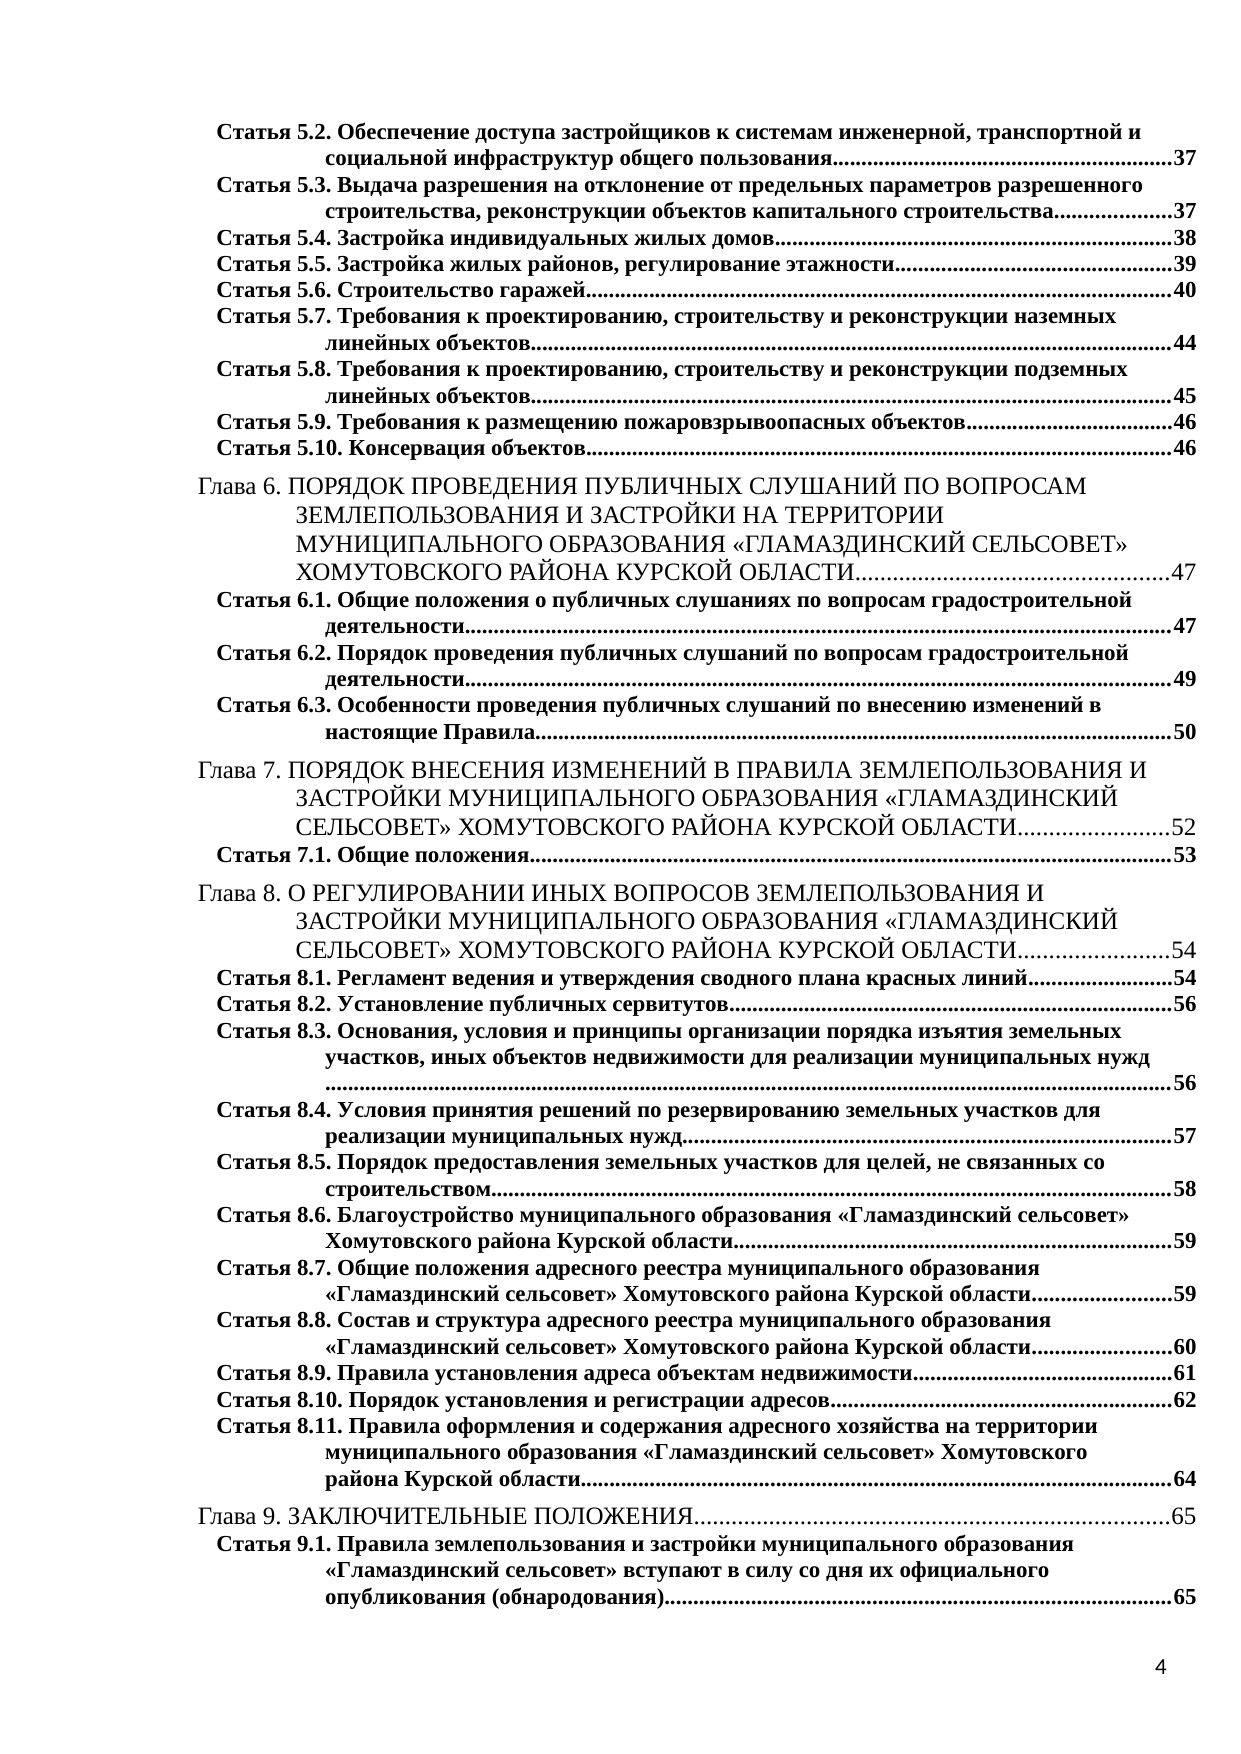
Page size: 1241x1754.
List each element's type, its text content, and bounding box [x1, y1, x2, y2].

text Статья 8.9. Правила установления адреса объектам недвижимости 61 [216, 1359, 1167, 1386]
text Статья 5.4. Застройка индивидуальных жилых домов 38 [216, 223, 1167, 250]
text Статья 8.7. Общие положения адресного реестра муниципального образования «Гламаздинский сельсовет» Хомутовского района Курской области 59 [216, 1254, 1167, 1307]
text Статья 5.10. Консервация объектов 46 [216, 434, 1167, 461]
text Статья 6.1. Общие положения о публичных слушаниях по вопросам градостроительной деятельности 47 [216, 586, 1167, 639]
text Статья 8.4. Условия принятия решений по резервированию земельных участков для реализации муниципальных нужд 57 [216, 1096, 1167, 1148]
text Статья 5.8. Требования к проектированию, строительству и реконструкции подземных линейных объектов 45 [216, 355, 1167, 408]
text Глава 9. ЗАКЛЮЧИТЕЛЬНЫЕ ПОЛОЖЕНИЯ 65 [198, 1501, 1167, 1530]
text Статья 8.1. Регламент ведения и утверждения сводного плана красных линий 54 [216, 964, 1167, 990]
text Статья 6.2. Порядок проведения публичных слушаний по вопросам градостроительной деятельности 49 [216, 639, 1167, 692]
text Глава 8. О РЕГУЛИРОВАНИИ ИНЫХ ВОПРОСОВ ЗЕМЛЕПОЛЬЗОВАНИЯ И ЗАСТРОЙКИ МУНИЦИПАЛЬНОГО ОБРАЗОВАНИЯ «ГЛАМАЗДИНСКИЙ СЕЛЬСОВЕТ» ХОМУТОВСКОГО РАЙОНА КУРСКОЙ ОБЛАСТИ 54 [198, 878, 1167, 964]
text Глава 7. ПОРЯДОК ВНЕСЕНИЯ ИЗМЕНЕНИЙ В ПРАВИЛА ЗЕМЛЕПОЛЬЗОВАНИЯ И ЗАСТРОЙКИ МУНИЦИПАЛЬНОГО ОБРАЗОВАНИЯ «ГЛАМАЗДИНСКИЙ СЕЛЬСОВЕТ» ХОМУТОВСКОГО РАЙОНА КУРСКОЙ ОБЛАСТИ 52 [198, 755, 1167, 841]
text Статья 5.6. Строительство гаражей 40 [216, 276, 1167, 303]
text Статья 8.10. Порядок установления и регистрации адресов 62 [216, 1386, 1167, 1412]
text Статья 8.6. Благоустройство муниципального образования «Гламаздинский сельсовет» Хомутовского района Курской области 59 [216, 1201, 1167, 1254]
text Глава 6. ПОРЯДОК ПРОВЕДЕНИЯ ПУБЛИЧНЫХ СЛУШАНИЙ ПО ВОПРОСАМ ЗЕМЛЕПОЛЬЗОВАНИЯ И ЗАСТРОЙКИ НА ТЕРРИТОРИИ МУНИЦИПАЛЬНОГО ОБРАЗОВАНИЯ «ГЛАМАЗДИНСКИЙ СЕЛЬСОВЕТ» ХОМУТОВСКОГО РАЙОНА КУРСКОЙ ОБЛАСТИ 47 [198, 471, 1167, 586]
text Статья 8.8. Состав и структура адресного реестра муниципального образования «Гламаздинский сельсовет» Хомутовского района Курской области 60 [216, 1307, 1167, 1359]
text Статья 5.3. Выдача разрешения на отклонение от предельных параметров разрешенного строительства, реконструкции объектов капитального строительства 37 [216, 171, 1167, 223]
text Статья 7.1. Общие положения 53 [216, 841, 1167, 867]
text Статья 6.3. Особенности проведения публичных слушаний по внесению изменений в настоящие Правила 50 [216, 692, 1167, 744]
text Статья 5.7. Требования к проектированию, строительству и реконструкции наземных линейных объектов 44 [216, 303, 1167, 355]
text Статья 5.2. Обеспечение доступа застройщиков к системам инженерной, транспортной и социальной инфраструктур общего пользования 37 [216, 118, 1167, 171]
text Статья 8.2. Установление публичных сервитутов 56 [216, 990, 1167, 1017]
text Статья 8.3. Основания, условия и принципы организации порядка изъятия земельных участков, иных объектов недвижимости для реализации муниципальных нужд 56 [216, 1017, 1167, 1096]
text Статья 5.5. Застройка жилых районов, регулирование этажности 39 [216, 250, 1167, 276]
text Статья 9.1. Правила землепользования и застройки муниципального образования «Гламаздинский сельсовет» вступают в силу со дня их официального опубликования (обнародования) 65 [216, 1530, 1167, 1609]
text Статья 5.9. Требования к размещению пожаровзрывоопасных объектов 46 [216, 408, 1167, 434]
text Статья 8.11. Правила оформления и содержания адресного хозяйства на территории муниципального образования «Гламаздинский сельсовет» Хомутовского района Курской области 64 [216, 1412, 1167, 1491]
text Статья 8.5. Порядок предоставления земельных участков для целей, не связанных со строительством 58 [216, 1148, 1167, 1201]
